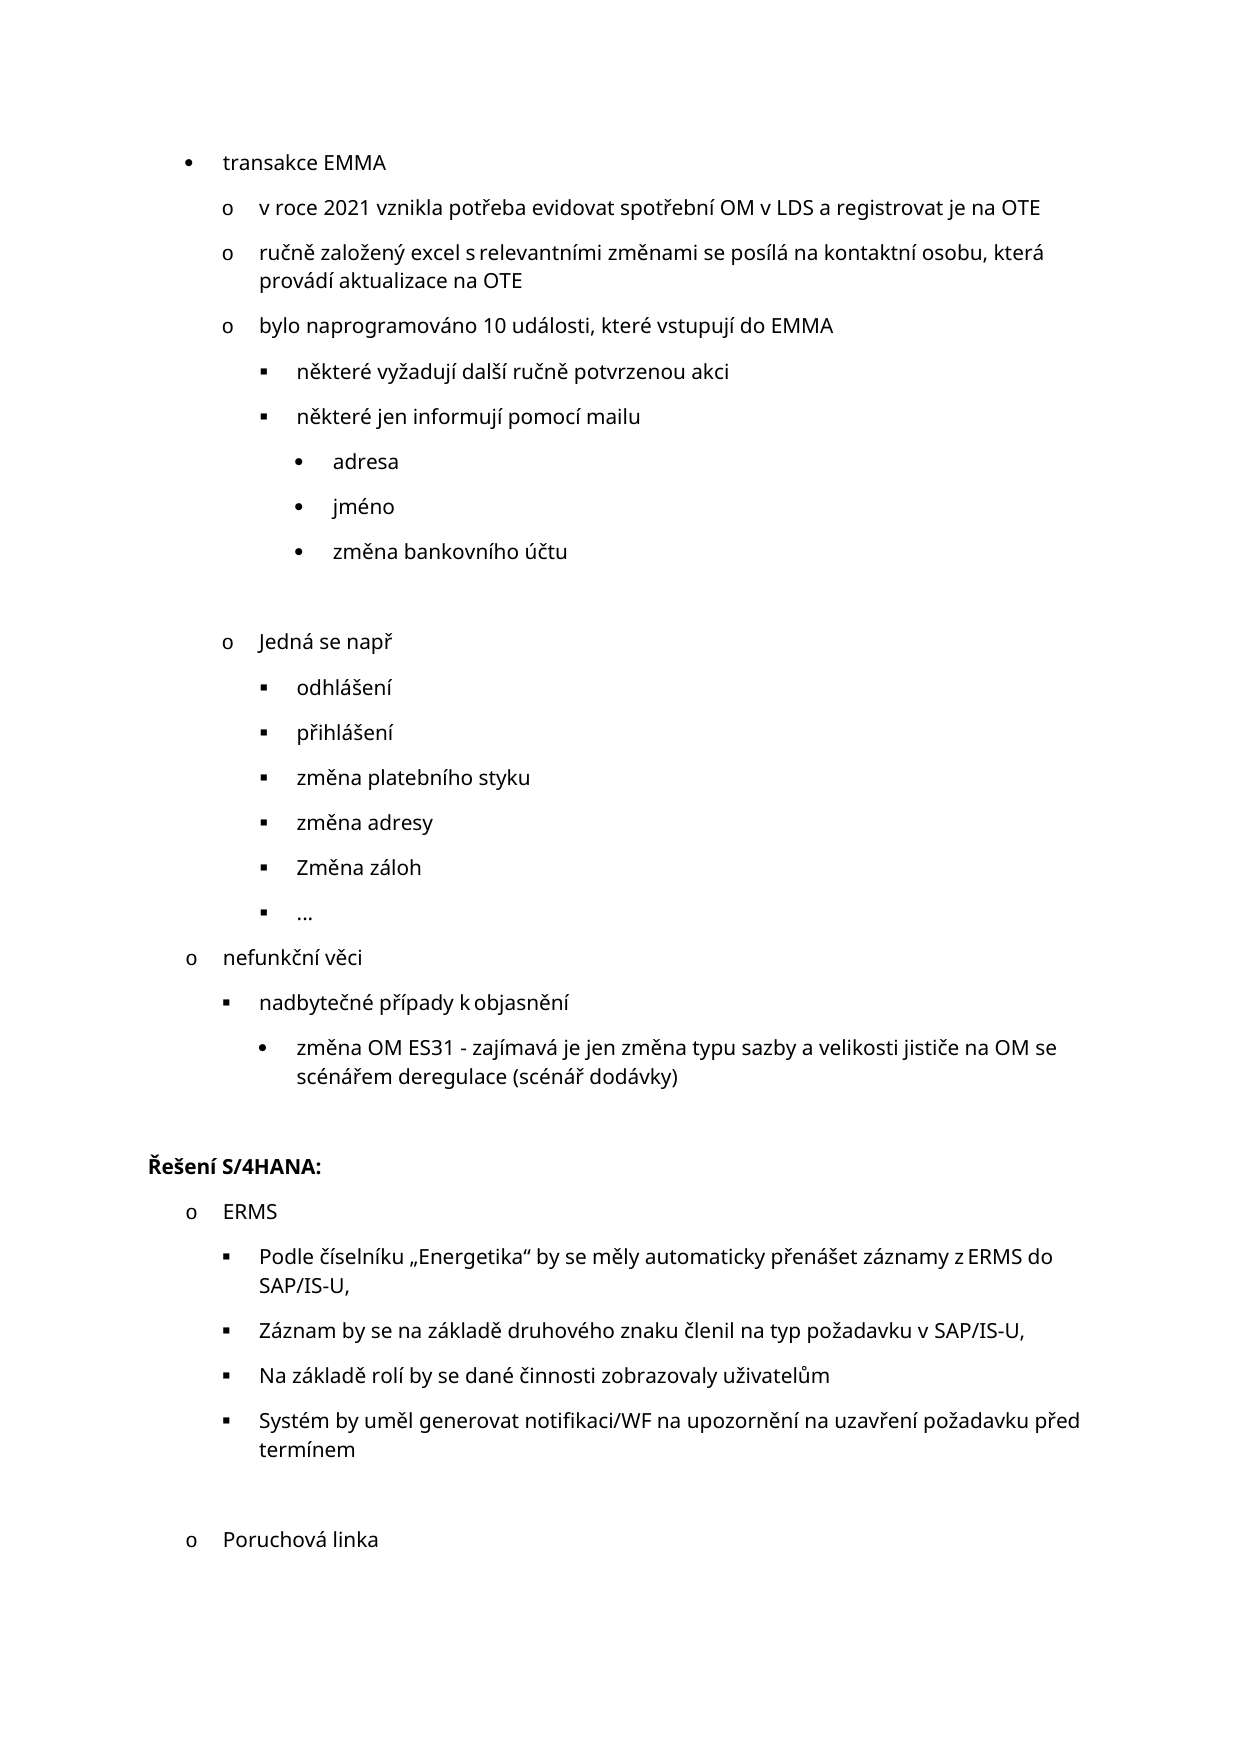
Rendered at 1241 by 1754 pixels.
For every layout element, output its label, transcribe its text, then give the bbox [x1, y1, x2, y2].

text Řešení S/4HANA: [148, 1152, 1093, 1181]
list bylo naprogramováno 10 události, které vstupují do EMMA [221, 312, 1093, 340]
list jméno [295, 492, 1093, 521]
list Záznam by se na základě druhového znaku členil na typ požadavku v SAP/IS-U, [221, 1316, 1093, 1344]
list Jedná se např [221, 627, 1093, 656]
list ERMS [185, 1197, 1093, 1226]
list v roce 2021 vznikla potřeba evidovat spotřební OM v LDS a registrovat je na OTE [221, 193, 1093, 221]
list Na základě rolí by se dané činnosti zobrazovaly uživatelům [221, 1361, 1093, 1389]
list Podle číselníku „Energetika“ by se měly automaticky přenášet záznamy z ERMS do SAP/IS-U, [221, 1242, 1093, 1299]
list ... [259, 898, 1093, 927]
list ručně založený excel s relevantními změnami se posílá na kontaktní osobu, která provádí aktualizace na OTE [221, 238, 1093, 295]
list nadbytečné případy k objasnění [221, 988, 1093, 1017]
list nefunkční věci [185, 943, 1093, 972]
list přihlášení [259, 718, 1093, 746]
list změna OM ES31 - zajímavá je jen změna typu sazby a velikosti jističe na OM se scénářem deregulace (scénář dodávky) [259, 1033, 1093, 1090]
list některé jen informují pomocí mailu [259, 402, 1093, 430]
list adresa [295, 447, 1093, 475]
list Systém by uměl generovat notifikaci/WF na upozornění na uzavření požadavku před termínem [221, 1406, 1093, 1463]
list změna bankovního účtu [295, 537, 1093, 566]
list odhlášení [259, 673, 1093, 701]
list Změna záloh [259, 853, 1093, 881]
list Poruchová linka [185, 1525, 1093, 1553]
list změna platebního styku [259, 763, 1093, 791]
list změna adresy [259, 808, 1093, 836]
list transakce EMMA [185, 148, 1093, 176]
list některé vyžadují další ručně potvrzenou akci [259, 357, 1093, 385]
